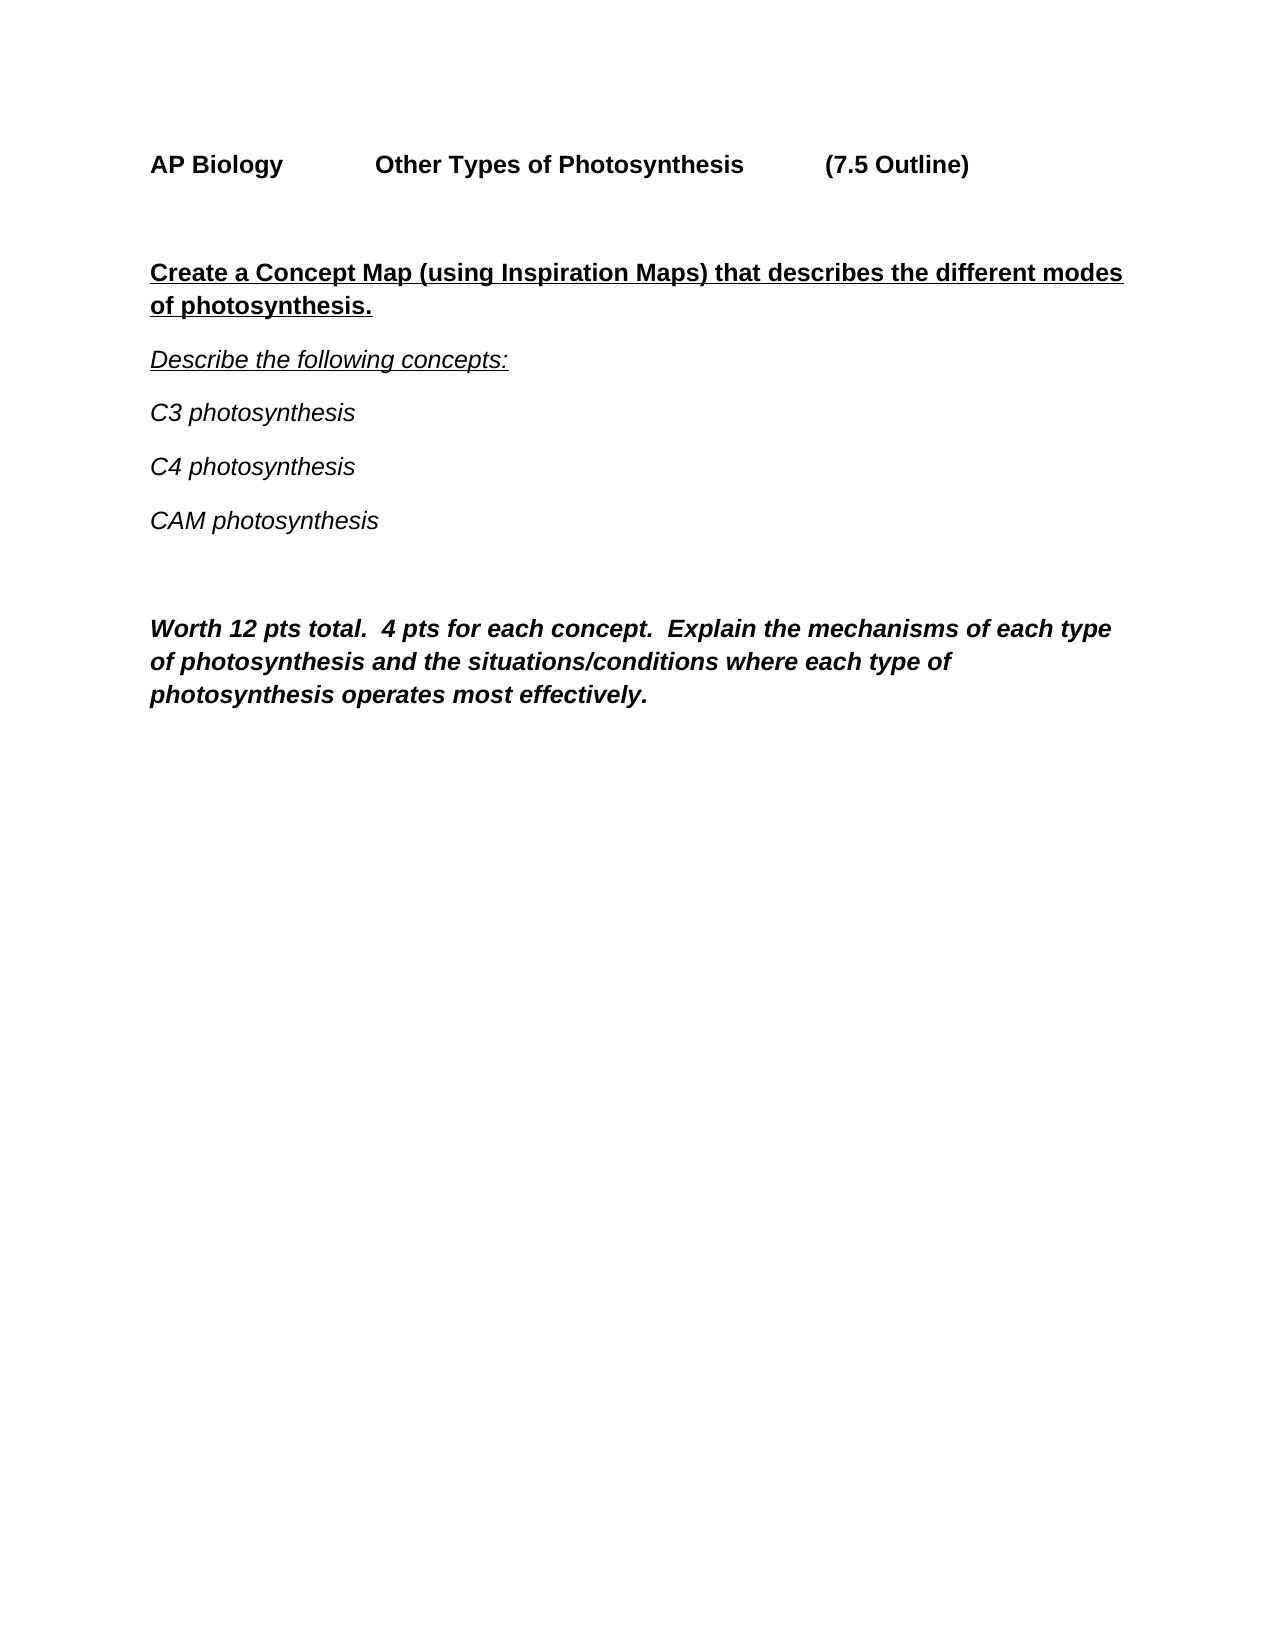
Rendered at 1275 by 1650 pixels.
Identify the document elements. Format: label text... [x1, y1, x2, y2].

text Create a Concept Map (using Inspiration Maps) that describes the different modes of photosynthesis. [150, 258, 1125, 319]
text C3 photosynthesis [150, 398, 1125, 427]
text CAM photosynthesis [150, 506, 1125, 535]
text Worth 12 pts total. 4 pts for each concept. Explain the mechanisms of each type of photosynthesis and the situations/conditions where each type of photosynthesis operates most effectively. [150, 614, 1125, 709]
text AP Biology Other Types of Photosynthesis (7.5 Outline) [150, 150, 1125, 179]
text Describe the following concepts: [150, 344, 1125, 373]
text C4 photosynthesis [150, 452, 1125, 481]
